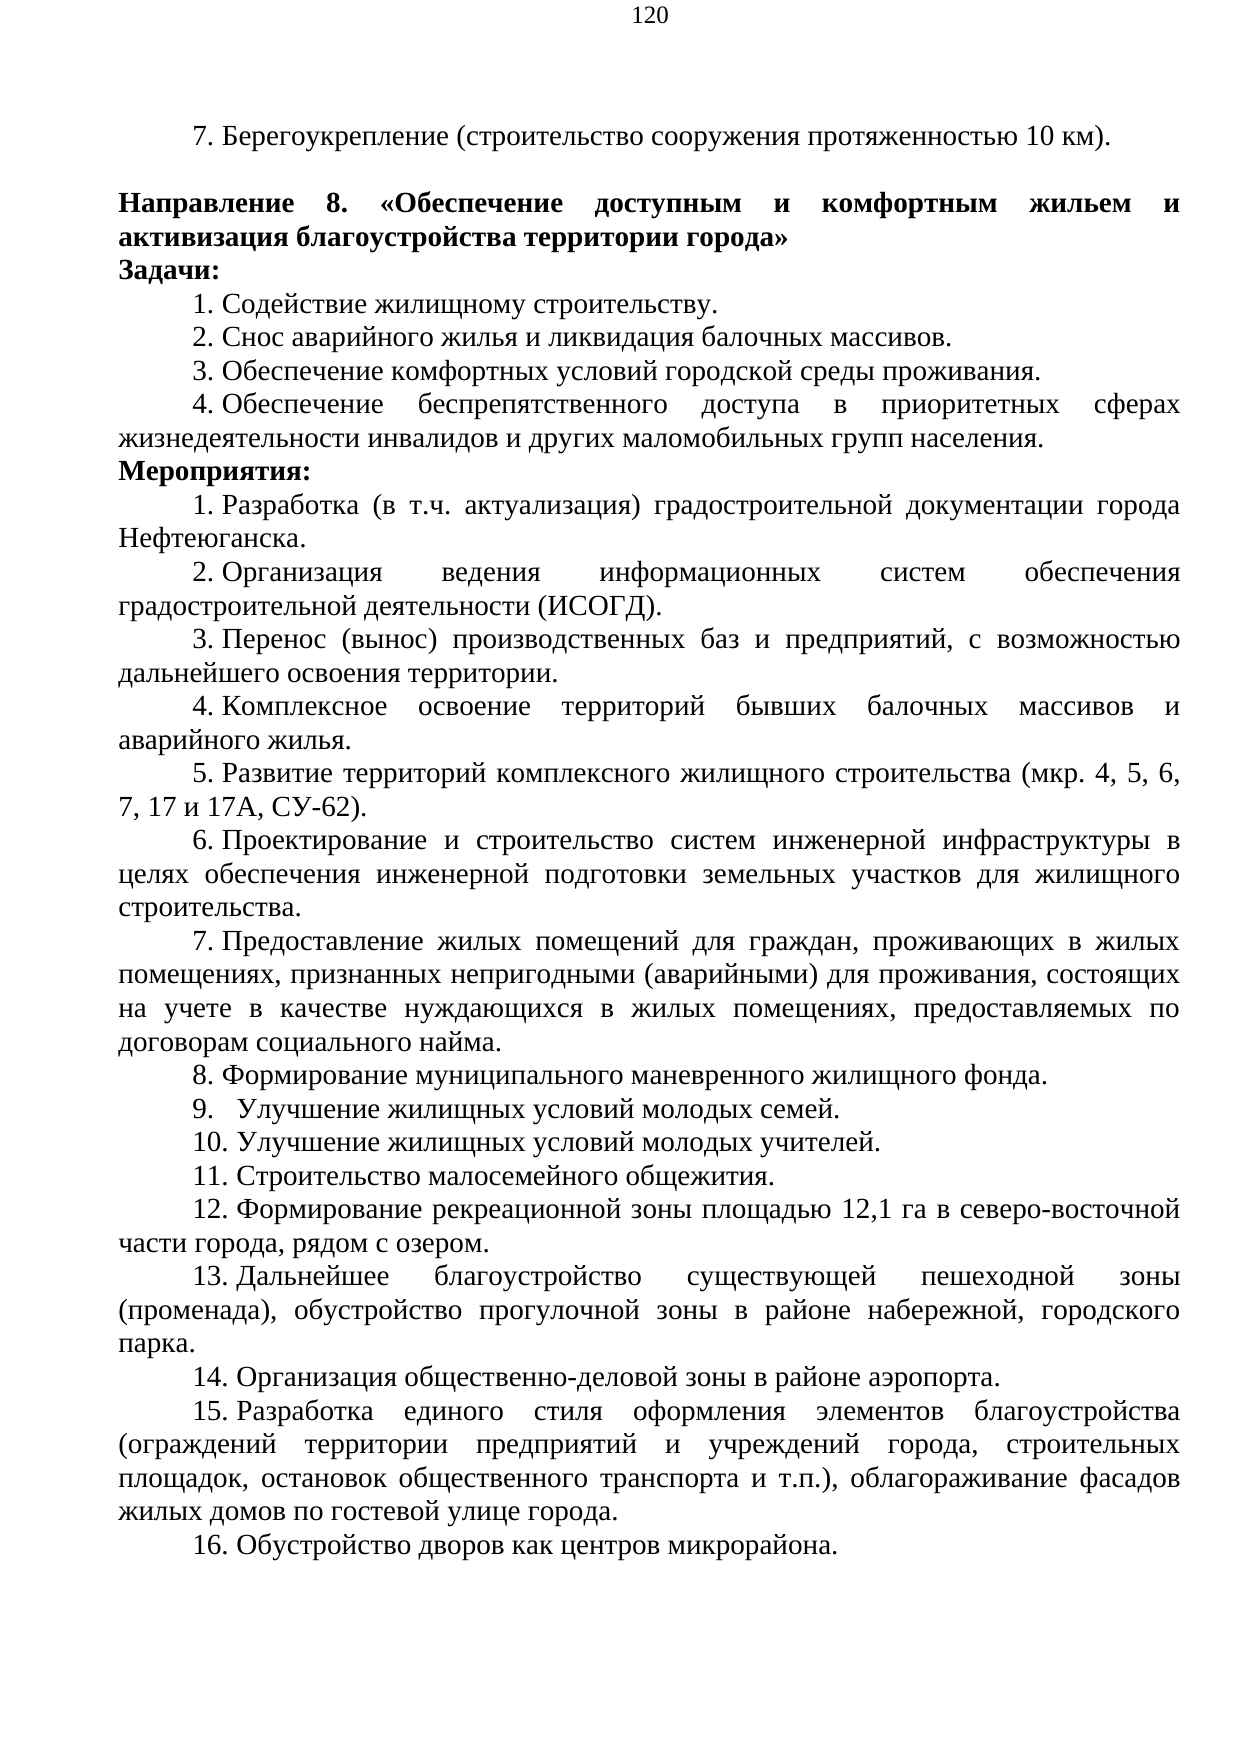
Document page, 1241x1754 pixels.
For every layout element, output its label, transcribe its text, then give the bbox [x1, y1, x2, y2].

list Разработка единого стиля оформления элементов благоустройства (ограждений территории предприятий и учреждений города, строительных площадок, остановок общественного транспорта и т.п.), облагораживание фасадов жилых домов по гостевой улице города. [118, 1393, 1181, 1527]
list Обеспечение комфортных условий городской среды проживания. [118, 353, 1181, 386]
list Комплексное освоение территорий бывших балочных массивов и аварийного жилья. [118, 688, 1181, 755]
list Строительство малосемейного общежития. [118, 1158, 1181, 1191]
list Берегоукрепление (строительство сооружения протяженностью 10 км). [118, 118, 1181, 152]
list Предоставление жилых помещений для граждан, проживающих в жилых помещениях, признанных непригодными (аварийными) для проживания, состоящих на учете в качестве нуждающихся в жилых помещениях, предоставляемых по договорам социального найма. [118, 923, 1181, 1057]
list Содействие жилищному строительству. [118, 286, 1181, 319]
list Формирование рекреационной зоны площадью 12,1 га в северо-восточной части города, рядом с озером. [118, 1191, 1181, 1258]
list Формирование муниципального маневренного жилищного фонда. [118, 1057, 1181, 1091]
list Перенос (вынос) производственных баз и предприятий, с возможностью дальнейшего освоения территории. [118, 621, 1181, 688]
list Развитие территорий комплексного жилищного строительства (мкр. 4, 5, 6, 7, 17 и 17А, СУ-62). [118, 755, 1181, 822]
list Мероприятия: [118, 453, 1181, 487]
list Разработка (в т.ч. актуализация) градостроительной документации города Нефтеюганска. [118, 487, 1181, 554]
text Направление 8. «Обеспечение доступным и комфортным жильем и активизация благоустройства территории города» [118, 185, 1181, 252]
text Задачи: [118, 252, 1181, 286]
list Организация общественно-деловой зоны в районе аэропорта. [118, 1359, 1181, 1393]
list Проектирование и строительство систем инженерной инфраструктуры в целях обеспечения инженерной подготовки земельных участков для жилищного строительства. [118, 822, 1181, 923]
list Снос аварийного жилья и ликвидация балочных массивов. [118, 319, 1181, 353]
list Улучшение жилищных условий молодых учителей. [118, 1124, 1181, 1158]
list Обеспечение беспрепятственного доступа в приоритетных сферах жизнедеятельности инвалидов и других маломобильных групп населения. [118, 386, 1181, 453]
list Обустройство дворов как центров микрорайона. [118, 1527, 1181, 1560]
list Организация ведения информационных систем обеспечения градостроительной деятельности (ИСОГД). [118, 554, 1181, 621]
list Дальнейшее благоустройство существующей пешеходной зоны (променада), обустройство прогулочной зоны в районе набережной, городского парка. [118, 1258, 1181, 1359]
list Улучшение жилищных условий молодых семей. [118, 1091, 1181, 1124]
